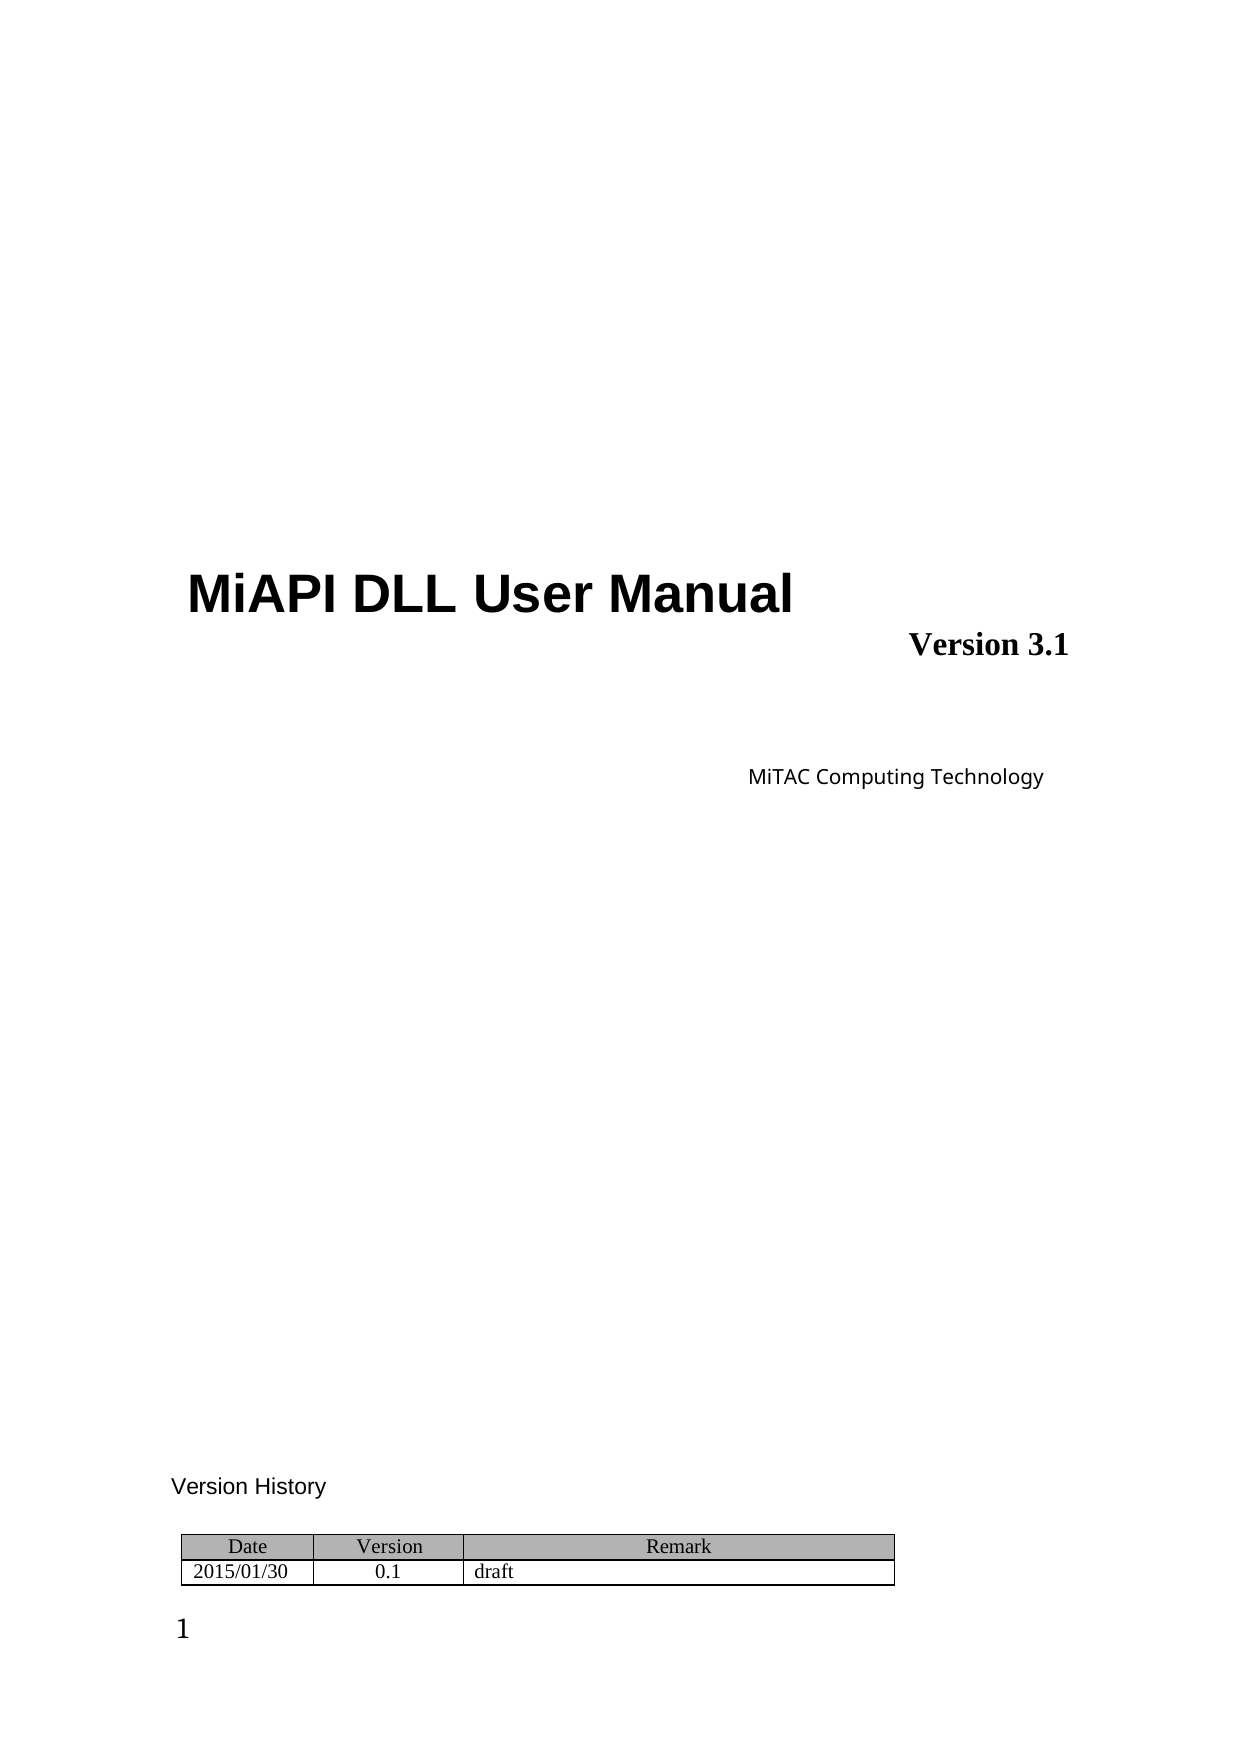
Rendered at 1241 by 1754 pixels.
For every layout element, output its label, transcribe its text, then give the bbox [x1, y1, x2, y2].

table_header Remark [464, 1535, 894, 1559]
table_cell 0.1 [314, 1561, 463, 1584]
subtitle MiAPI DLL User Manual [187, 562, 1069, 624]
text Version History [171, 1473, 1069, 1499]
text MiTAC Computing Technology [748, 762, 1069, 790]
table_header Version [314, 1535, 463, 1559]
table_header Date [182, 1535, 313, 1559]
text Version 3.1 [171, 624, 1069, 662]
table_cell draft [464, 1561, 894, 1584]
table_cell 2015/01/30 [182, 1561, 313, 1584]
